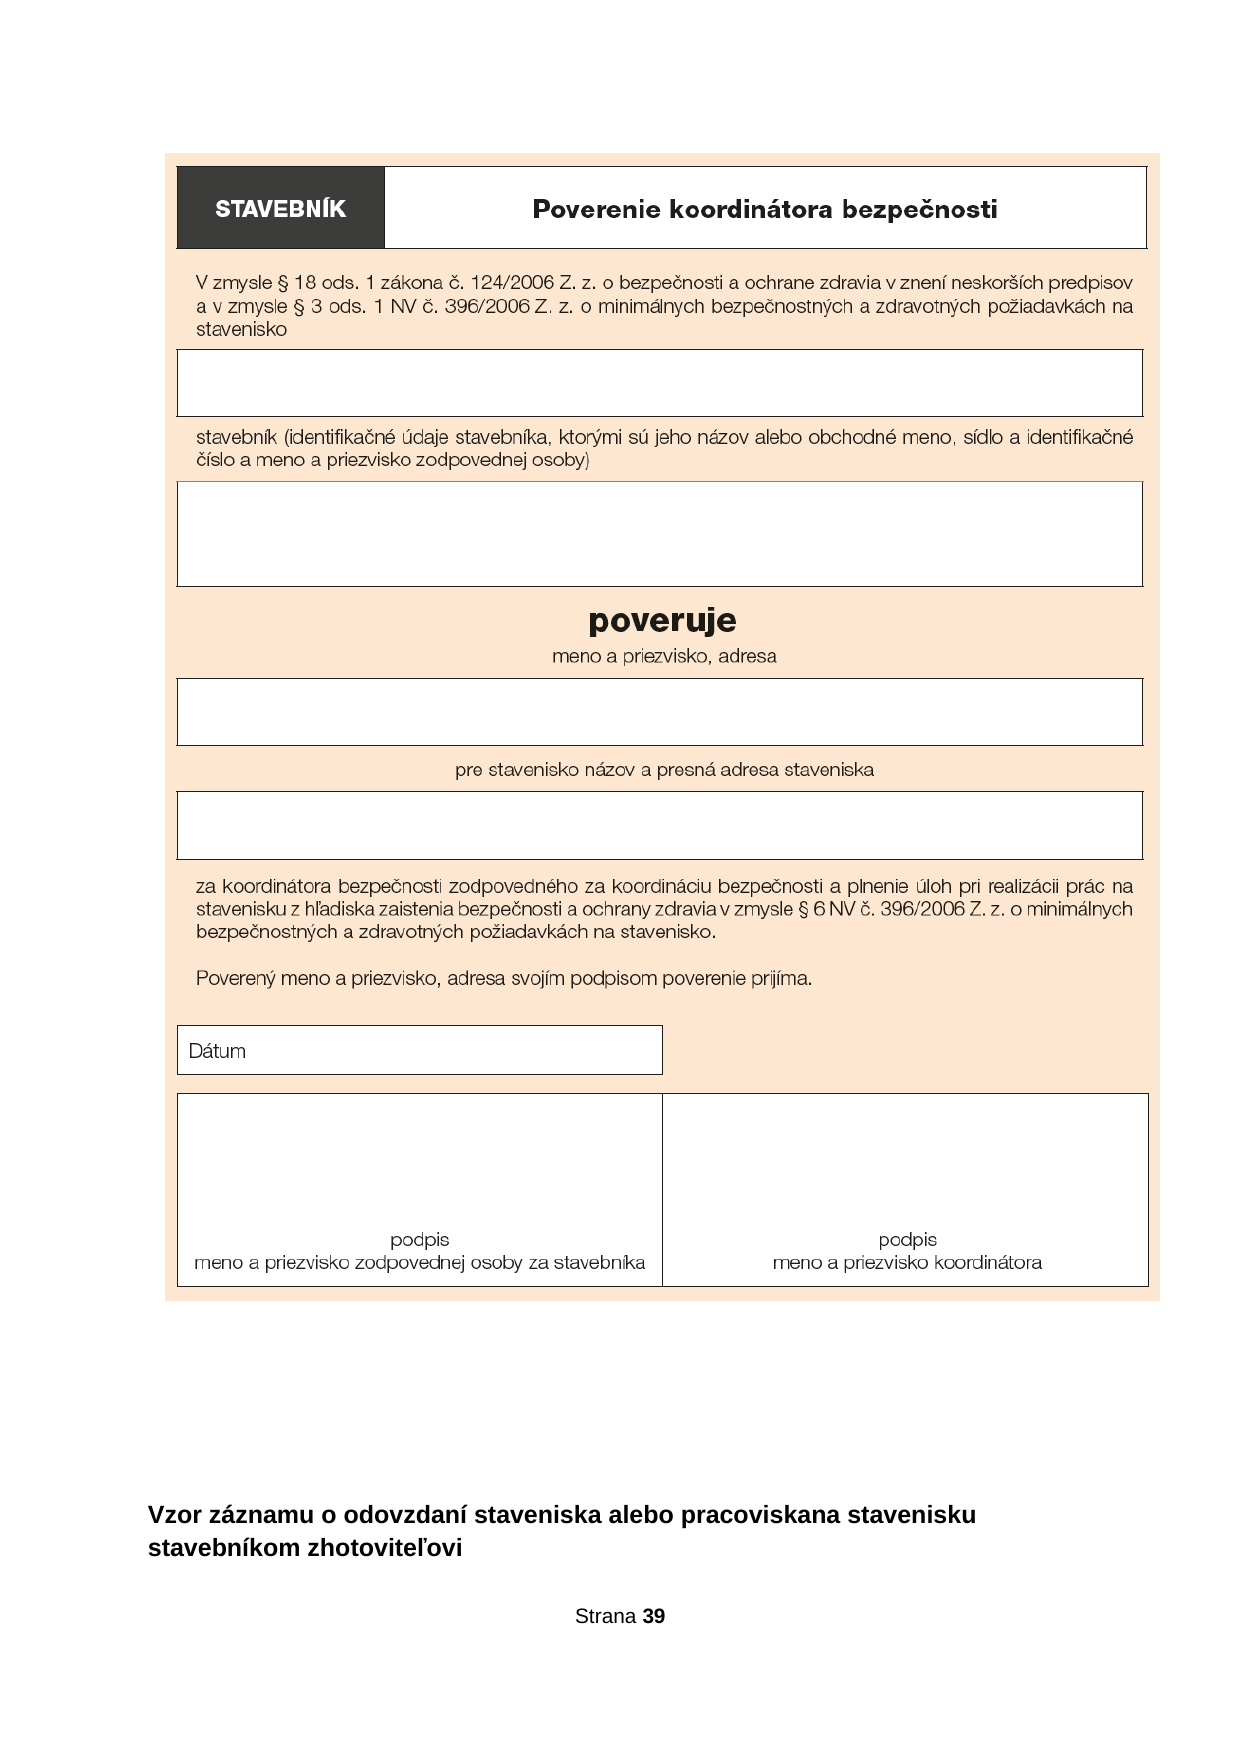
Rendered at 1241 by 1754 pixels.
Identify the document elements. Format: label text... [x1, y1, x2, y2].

picture [147, 138, 1175, 1314]
text Vzor záznamu o odovzdaní staveniska alebo pracoviskana stavenisku stavebníkom zhotoviteľovi [148, 1500, 1092, 1562]
